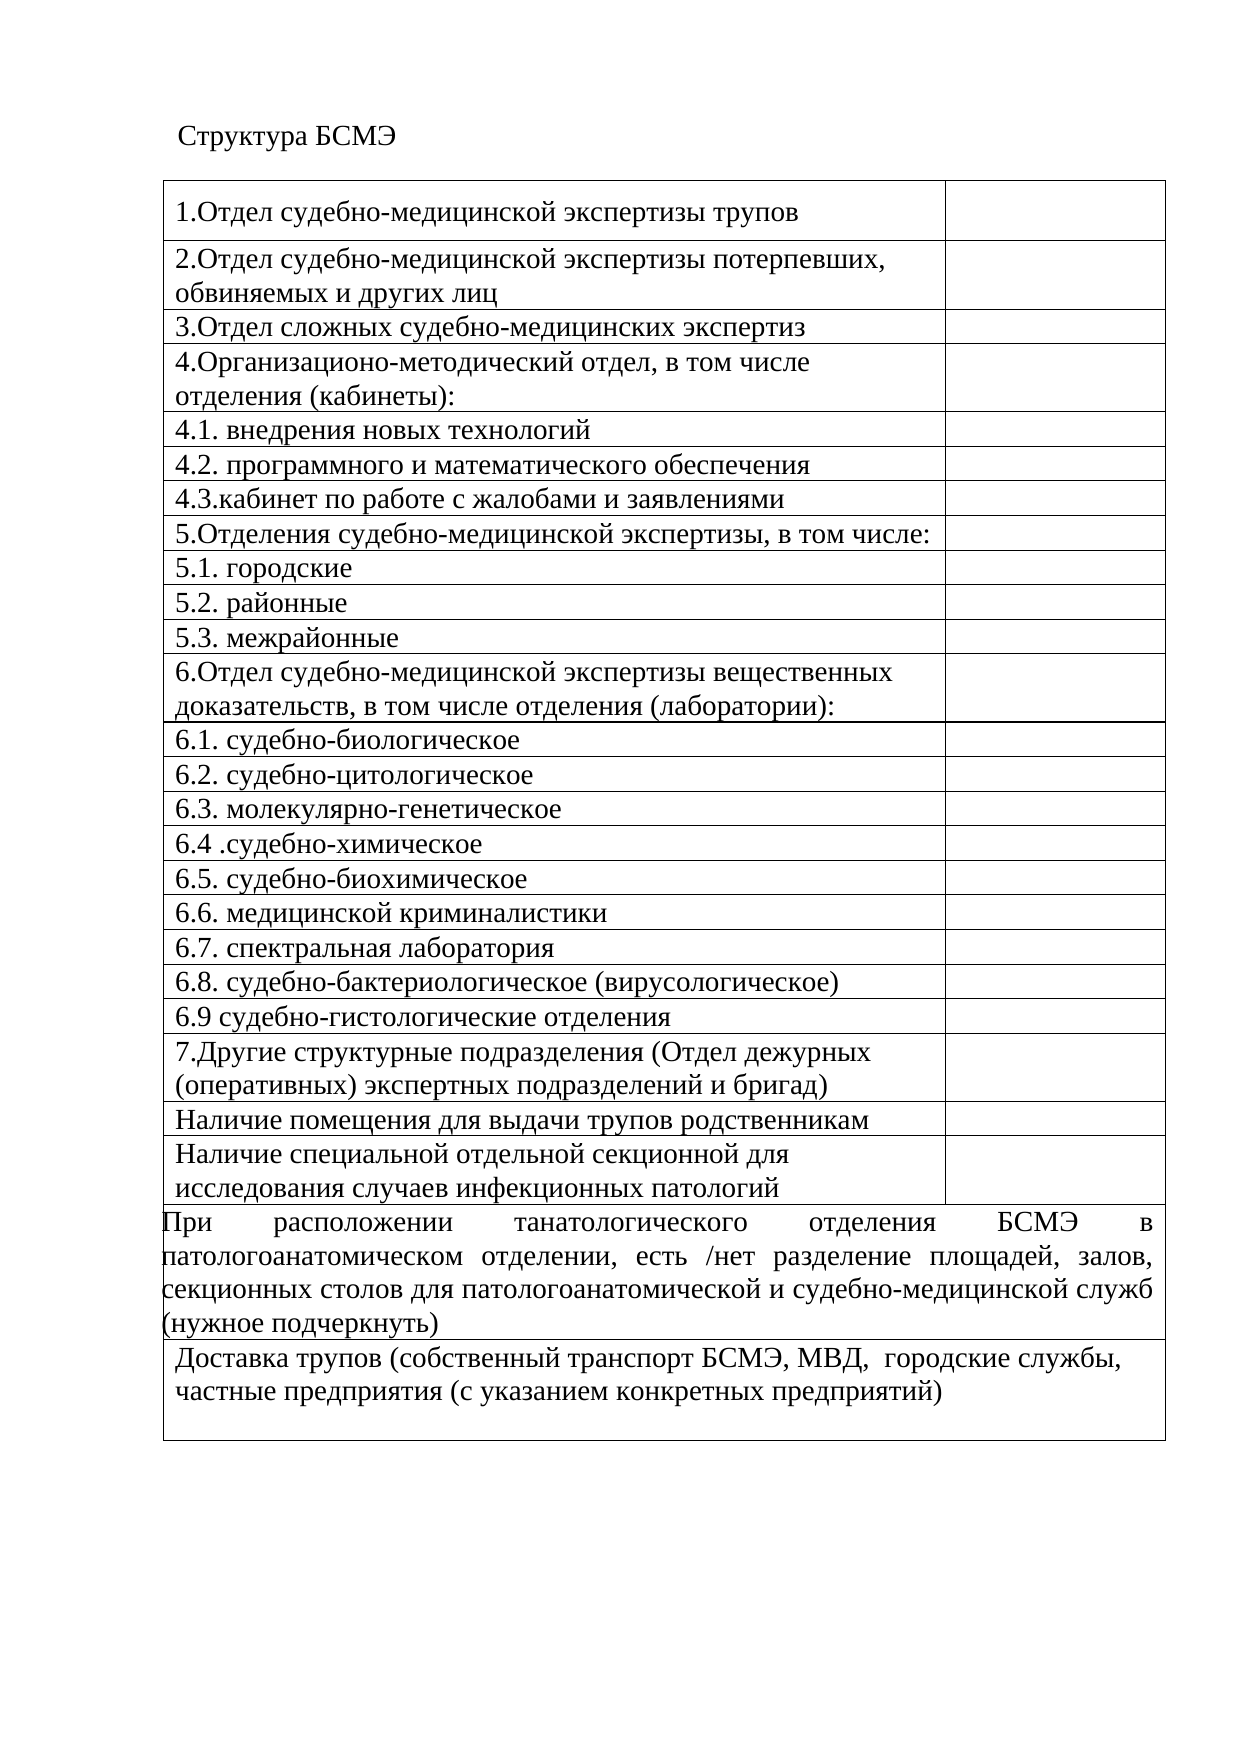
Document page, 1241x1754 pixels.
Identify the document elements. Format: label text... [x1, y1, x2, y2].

table_cell [946, 999, 1165, 1033]
table_cell Доставка трупов (собственный транспорт БСМЭ, МВД, городские службы, частные предприятия (с указанием конкретных предприятий) [164, 1340, 1165, 1440]
table_cell [946, 310, 1165, 343]
table_cell 6.5. судебно-биохимическое [164, 861, 945, 894]
text Структура БСМЭ [177, 118, 1152, 152]
table_cell 4.2. программного и математического обеспечения [164, 447, 945, 480]
table_cell [946, 620, 1165, 653]
table_cell 6.9 судебно-гистологические отделения [164, 999, 945, 1033]
table_cell [946, 447, 1165, 480]
table_cell [946, 344, 1165, 411]
table_cell [946, 965, 1165, 998]
table_cell [946, 1034, 1165, 1101]
table_cell 6.3. молекулярно-генетическое [164, 792, 945, 825]
table_cell 5.3. межрайонные [164, 620, 945, 653]
table_cell 6.7. спектральная лаборатория [164, 930, 945, 963]
table_cell [946, 585, 1165, 619]
table_cell [946, 241, 1165, 308]
table_cell 6.Отдел судебно-медицинской экспертизы вещественных доказательств, в том числе отделения (лаборатории): [164, 654, 945, 721]
table_cell 7.Другие структурные подразделения (Отдел дежурных (оперативных) экспертных подразделений и бригад) [164, 1034, 945, 1101]
table_cell [946, 895, 1165, 929]
table_cell [946, 757, 1165, 791]
table_cell [946, 654, 1165, 721]
table_cell [946, 723, 1165, 756]
table_cell [946, 826, 1165, 860]
table_cell [946, 551, 1165, 584]
table_cell 4.Организационо-методический отдел, в том числе отделения (кабинеты): [164, 344, 945, 411]
table_cell 6.6. медицинской криминалистики [164, 895, 945, 929]
table_cell [946, 412, 1165, 446]
table_cell [946, 1102, 1165, 1135]
table_cell 5.2. районные [164, 585, 945, 619]
table_cell 2.Отдел судебно-медицинской экспертизы потерпевших, обвиняемых и других лиц [164, 241, 945, 308]
table_cell [946, 792, 1165, 825]
table_cell [946, 516, 1165, 549]
table_cell [946, 1136, 1165, 1203]
table_cell При расположении танатологического отделения БСМЭ в патологоанатомическом отделении, есть /нет разделение площадей, залов, секционных столов для патологоанатомической и судебно-медицинской служб (нужное подчеркнуть) [164, 1205, 1165, 1339]
table_cell 5.Отделения судебно-медицинской экспертизы, в том числе: [164, 516, 945, 549]
table_cell 5.1. городские [164, 551, 945, 584]
table_cell [946, 861, 1165, 894]
table_cell Наличие помещения для выдачи трупов родственникам [164, 1102, 945, 1135]
table_cell [946, 930, 1165, 963]
table_header [946, 181, 1165, 240]
table_cell 6.8. судебно-бактериологическое (вирусологическое) [164, 965, 945, 998]
table_cell 4.3.кабинет по работе с жалобами и заявлениями [164, 481, 945, 515]
table_header 1.Отдел судебно-медицинской экспертизы трупов [164, 181, 945, 240]
table_cell Наличие специальной отдельной секционной для исследования случаев инфекционных патологий [164, 1136, 945, 1203]
table_cell [946, 481, 1165, 515]
table_cell 6.1. судебно-биологическое [164, 723, 945, 756]
table_cell 4.1. внедрения новых технологий [164, 412, 945, 446]
table_cell 6.2. судебно-цитологическое [164, 757, 945, 791]
table_cell 3.Отдел сложных судебно-медицинских экспертиз [164, 310, 945, 343]
table_cell 6.4 .судебно-химическое [164, 826, 945, 860]
